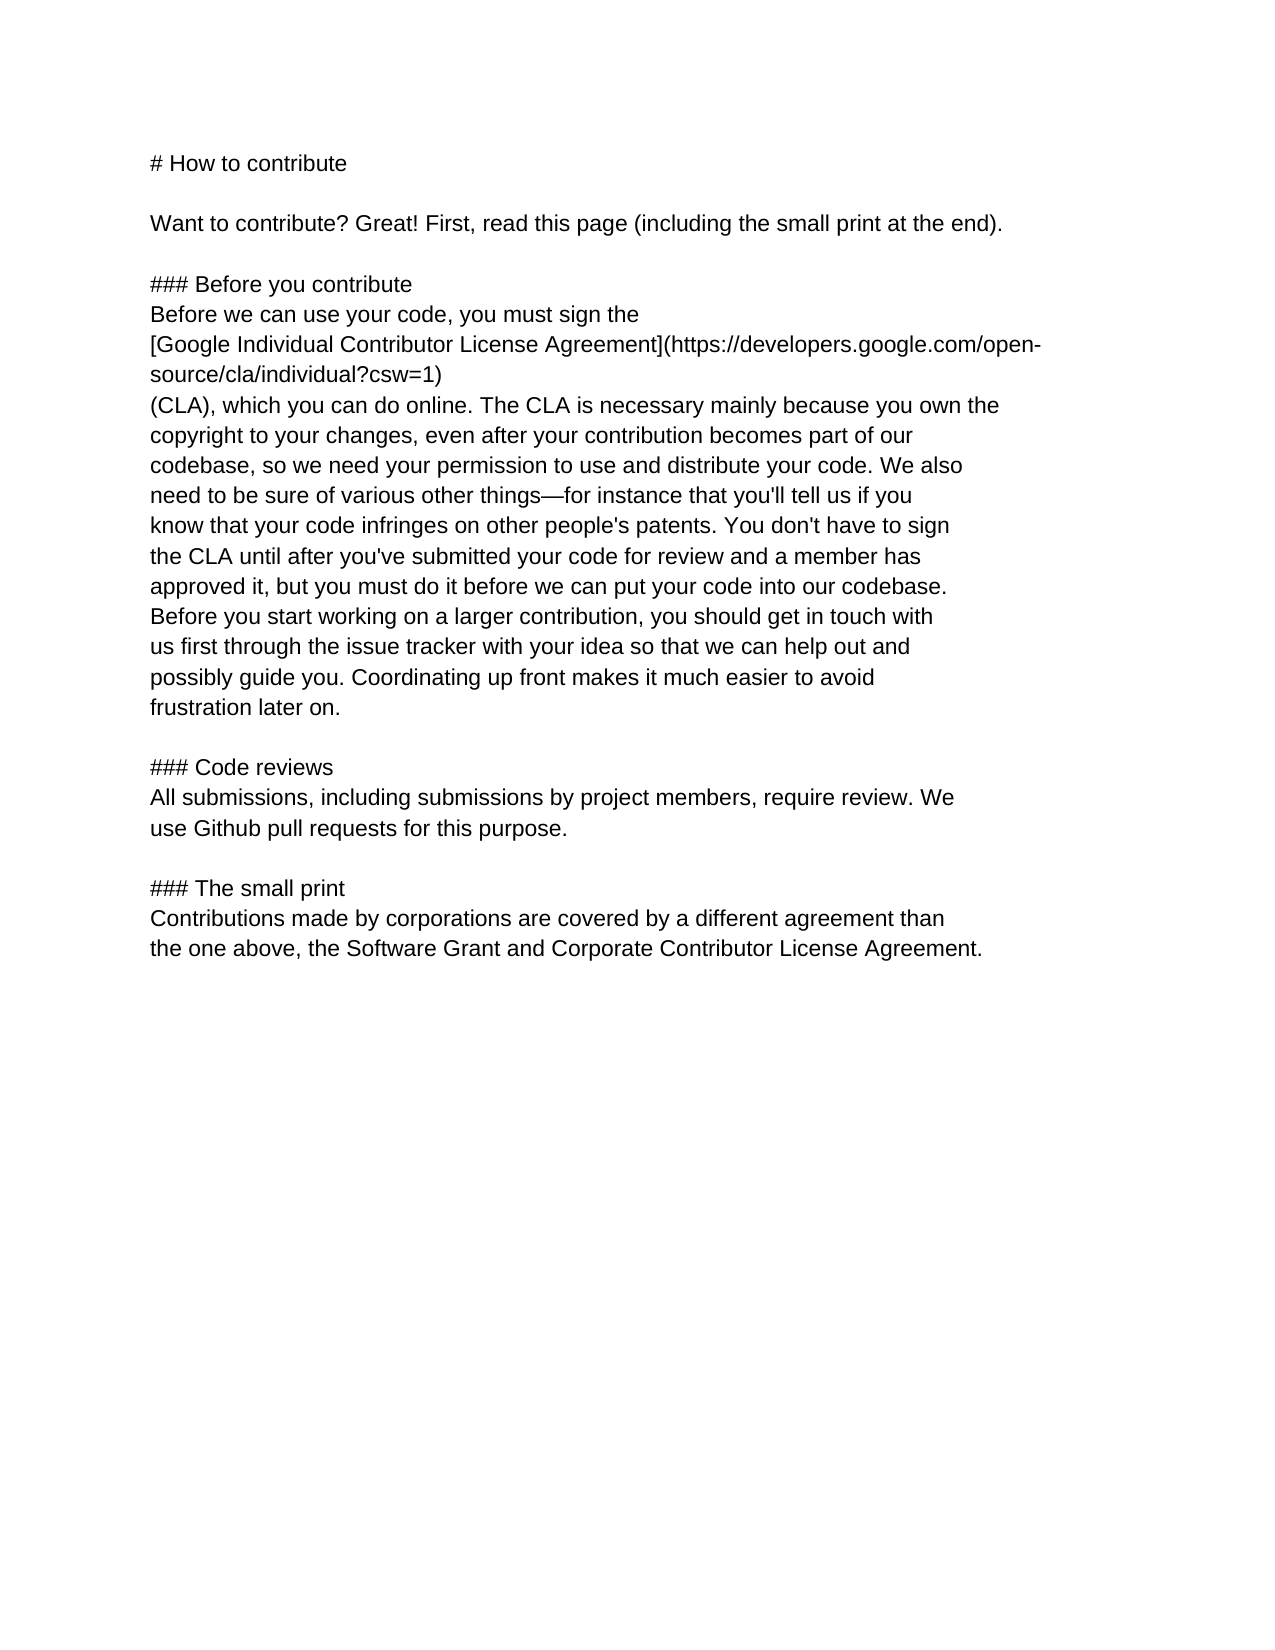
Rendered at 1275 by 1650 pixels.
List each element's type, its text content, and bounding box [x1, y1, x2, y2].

text codebase, so we need your permission to use and distribute your code. We also [150, 452, 1125, 478]
text Before you start working on a larger contribution, you should get in touch with [150, 603, 1125, 629]
text use Github pull requests for this purpose. [150, 814, 1125, 841]
text # How to contribute [150, 150, 1125, 176]
text the CLA until after you've submitted your code for review and a member has [150, 543, 1125, 569]
text frustration later on. [150, 694, 1125, 720]
text Want to contribute? Great! First, read this page (including the small print at the end). [150, 210, 1125, 237]
text approved it, but you must do it before we can put your code into our codebase. [150, 573, 1125, 599]
text All submissions, including submissions by project members, require review. We [150, 784, 1125, 811]
text need to be sure of various other things—for instance that you'll tell us if you [150, 482, 1125, 509]
text Contributions made by corporations are covered by a different agreement than [150, 905, 1125, 932]
text us first through the issue tracker with your idea so that we can help out and [150, 633, 1125, 660]
text (CLA), which you can do online. The CLA is necessary mainly because you own the [150, 392, 1125, 418]
text ### Before you contribute [150, 271, 1125, 297]
text possibly guide you. Coordinating up front makes it much easier to avoid [150, 663, 1125, 690]
text [Google Individual Contributor License Agreement](https://developers.google.com/open-source/cla/individual?csw=1) [150, 331, 1125, 388]
text Before we can use your code, you must sign the [150, 301, 1125, 327]
text know that your code infringes on other people's patents. You don't have to sign [150, 512, 1125, 539]
text ### Code reviews [150, 754, 1125, 781]
text copyright to your changes, even after your contribution becomes part of our [150, 422, 1125, 448]
text ### The small print [150, 875, 1125, 901]
text the one above, the Software Grant and Corporate Contributor License Agreement. [150, 935, 1125, 962]
